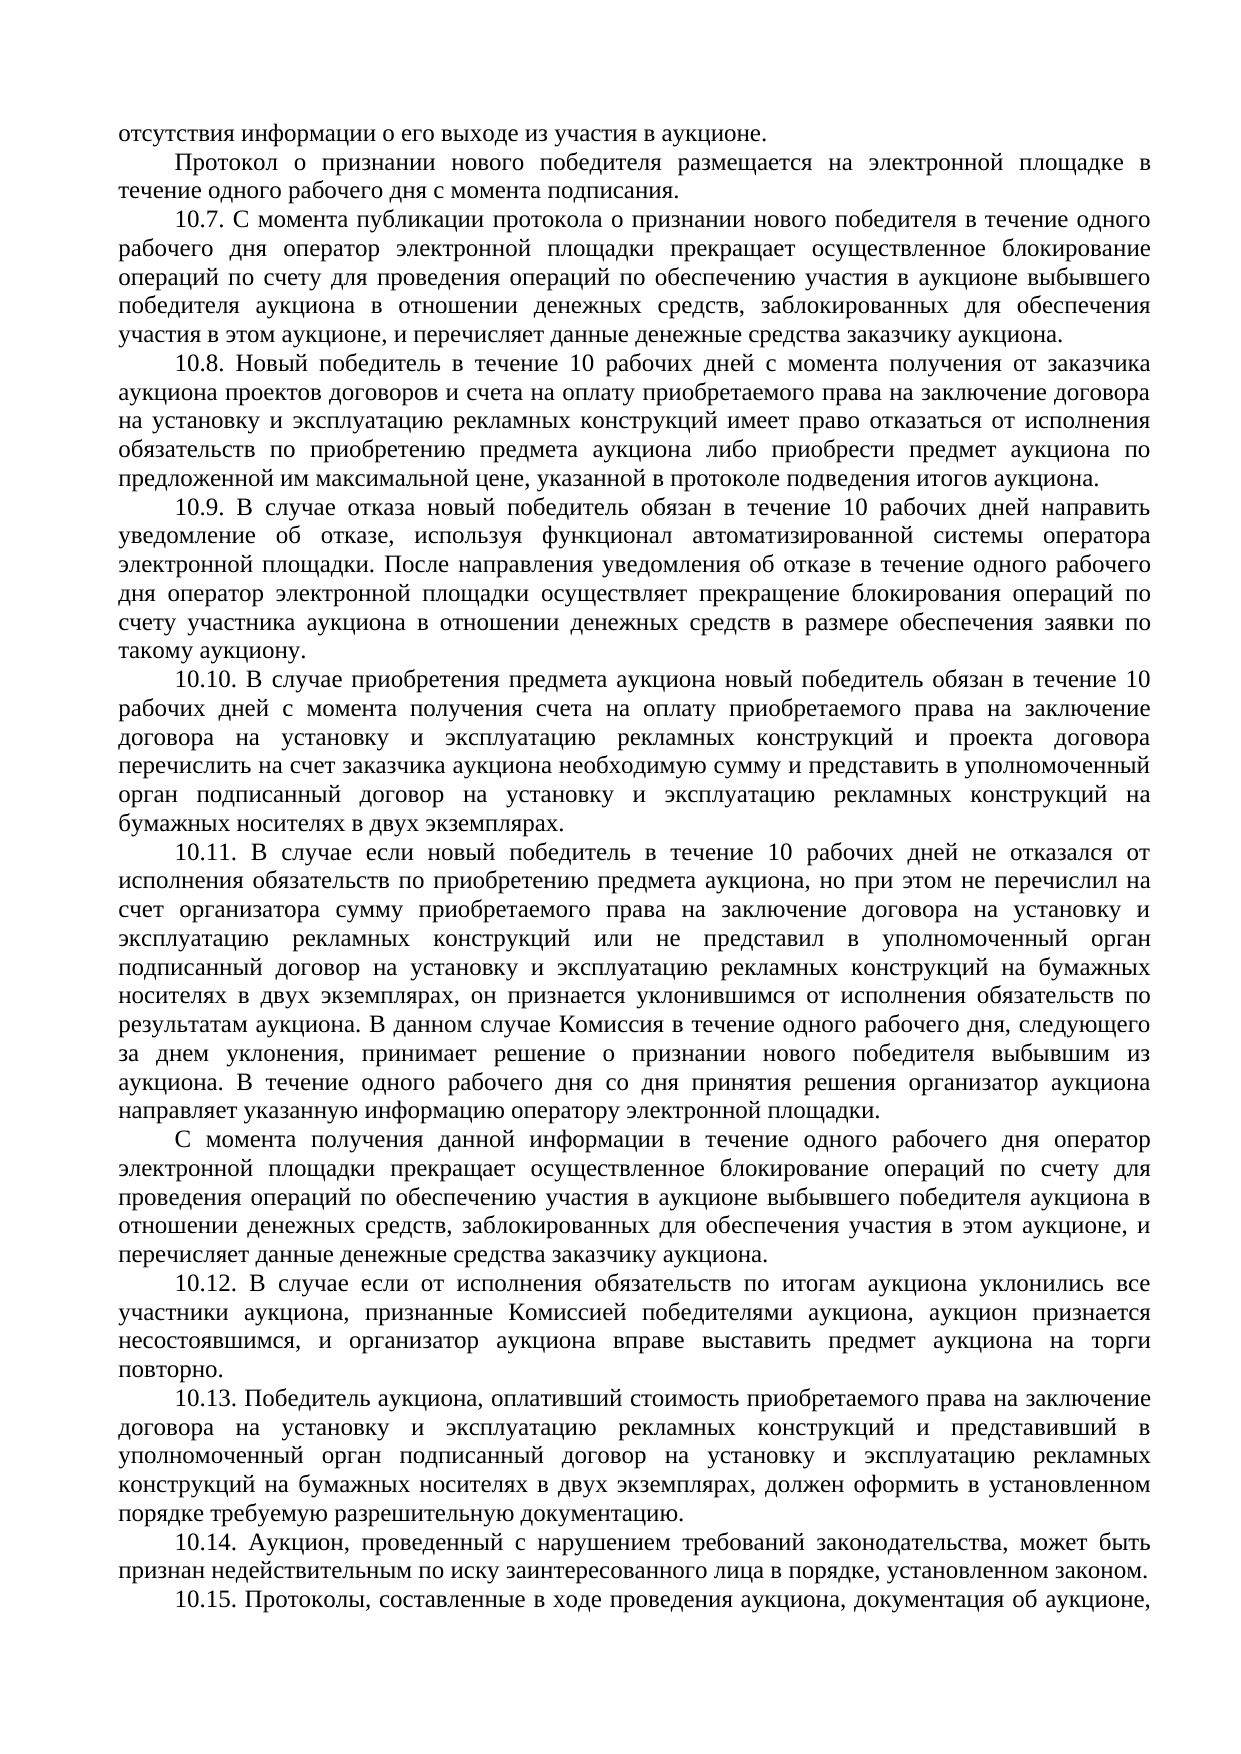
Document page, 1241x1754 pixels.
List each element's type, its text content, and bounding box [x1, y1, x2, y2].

text 10.10. В случае приобретения предмета аукциона новый победитель обязан в течение 10 рабочих дней с момента получения счета на оплату приобретаемого права на заключение договора на установку и эксплуатацию рекламных конструкций и проекта договора перечислить на счет заказчика аукциона необходимую сумму и представить в уполномоченный орган подписанный договор на установку и эксплуатацию рекламных конструкций на бумажных носителях в двух экземплярах. [118, 664, 1152, 837]
text Протокол о признании нового победителя размещается на электронной площадке в течение одного рабочего дня с момента подписания. [118, 147, 1152, 204]
text 10.8. Новый победитель в течение 10 рабочих дней с момента получения от заказчика аукциона проектов договоров и счета на оплату приобретаемого права на заключение договора на установку и эксплуатацию рекламных конструкций имеет право отказаться от исполнения обязательств по приобретению предмета аукциона либо приобрести предмет аукциона по предложенной им максимальной цене, указанной в протоколе подведения итогов аукциона. [118, 348, 1152, 492]
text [118, 1584, 1152, 1613]
text 10.7. С момента публикации протокола о признании нового победителя в течение одного рабочего дня оператор электронной площадки прекращает осуществленное блокирование операций по счету для проведения операций по обеспечению участия в аукционе выбывшего победителя аукциона в отношении денежных средств, заблокированных для обеспечения участия в этом аукционе, и перечисляет данные денежные средства заказчику аукциона. [118, 204, 1152, 348]
text 10.13. Победитель аукциона, оплативший стоимость приобретаемого права на заключение договора на установку и эксплуатацию рекламных конструкций и представивший в уполномоченный орган подписанный договор на установку и эксплуатацию рекламных конструкций на бумажных носителях в двух экземплярах, должен оформить в установленном порядке требуемую разрешительную документацию. [118, 1383, 1152, 1527]
text С момента получения данной информации в течение одного рабочего дня оператор электронной площадки прекращает осуществленное блокирование операций по счету для проведения операций по обеспечению участия в аукционе выбывшего победителя аукциона в отношении денежных средств, заблокированных для обеспечения участия в этом аукционе, и перечисляет данные денежные средства заказчику аукциона. [118, 1124, 1152, 1268]
text 10.9. В случае отказа новый победитель обязан в течение 10 рабочих дней направить уведомление об отказе, используя функционал автоматизированной системы оператора электронной площадки. После направления уведомления об отказе в течение одного рабочего дня оператор электронной площадки осуществляет прекращение блокирования операций по счету участника аукциона в отношении денежных средств в размере обеспечения заявки по такому аукциону. [118, 492, 1152, 664]
text 10.12. В случае если от исполнения обязательств по итогам аукциона уклонились все участники аукциона, признанные Комиссией победителями аукциона, аукцион признается несостоявшимся, и организатор аукциона вправе выставить предмет аукциона на торги повторно. [118, 1268, 1152, 1383]
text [118, 118, 1152, 147]
text 10.14. Аукцион, проведенный с нарушением требований законодательства, может быть признан недействительным по иску заинтересованного лица в порядке, установленном законом. [118, 1527, 1152, 1584]
text 10.11. В случае если новый победитель в течение 10 рабочих дней не отказался от исполнения обязательств по приобретению предмета аукциона, но при этом не перечислил на счет организатора сумму приобретаемого права на заключение договора на установку и эксплуатацию рекламных конструкций или не представил в уполномоченный орган подписанный договор на установку и эксплуатацию рекламных конструкций на бумажных носителях в двух экземплярах, он признается уклонившимся от исполнения обязательств по результатам аукциона. В данном случае Комиссия в течение одного рабочего дня, следующего за днем уклонения, принимает решение о признании нового победителя выбывшим из аукциона. В течение одного рабочего дня со дня принятия решения организатор аукциона направляет указанную информацию оператору электронной площадки. [118, 837, 1152, 1124]
